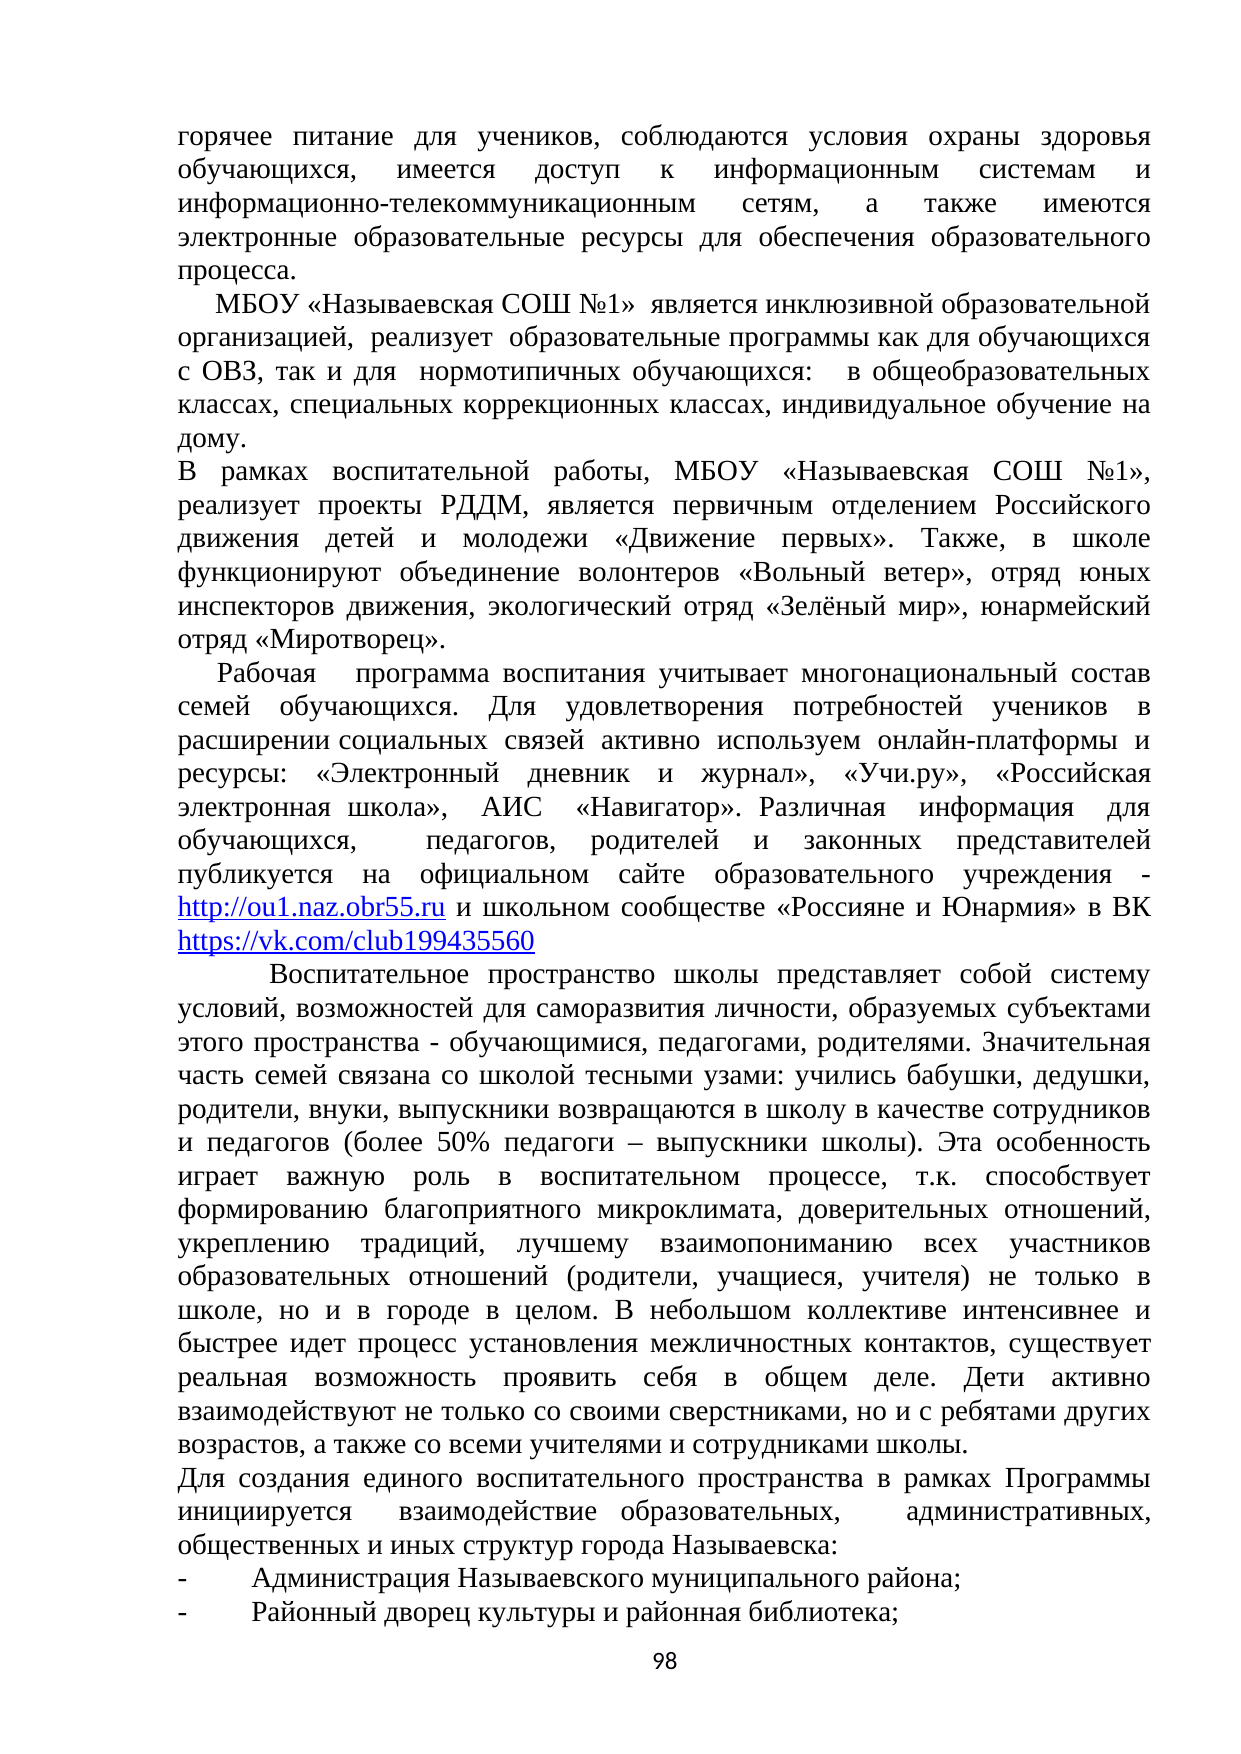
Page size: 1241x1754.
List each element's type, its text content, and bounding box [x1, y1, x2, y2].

text МБОУ «Называевская СОШ №1» является инклюзивной образовательной организацией, реализует образовательные программы как для обучающихся с ОВЗ, так и для нормотипичных обучающихся: в общеобразовательных классах, специальных коррекционных классах, индивидуальное обучение на дому. [177, 286, 1152, 453]
text Для создания единого воспитательного пространства в рамках Программы инициируется взаимодействие образовательных, административных, общественных и иных структур города Называевска: [177, 1460, 1152, 1560]
text - Районный дворец культуры и районная библиотека; [177, 1594, 1152, 1627]
text Воспитательное пространство школы представляет собой систему условий, возможностей для саморазвития личности, образуемых субъектами этого пространства - обучающимися, педагогами, родителями. Значительная часть семей связана со школой тесными узами: учились бабушки, дедушки, родители, внуки, выпускники возвращаются в школу в качестве сотрудников и педагогов (более 50% педагоги – выпускники школы). Эта особенность играет важную роль в воспитательном процессе, т.к. способствует формированию благоприятного микроклимата, доверительных отношений, укреплению традиций, лучшему взаимопониманию всех участников образовательных отношений (родители, учащиеся, учителя) не только в школе, но и в городе в целом. В небольшом коллективе интенсивнее и быстрее идет процесс установления межличностных контактов, существует реальная возможность проявить себя в общем деле. Дети активно взаимодействуют не только со своими сверстниками, но и с ребятами других возрастов, а также со всеми учителями и сотрудниками школы. [177, 957, 1152, 1460]
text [177, 118, 1152, 286]
text - Администрация Называевского муниципального района; [177, 1560, 1152, 1594]
text Рабочая программа воспитания учитывает многонациональный состав семей обучающихся. Для удовлетворения потребностей учеников в расширении социальных связей активно используем онлайн-платформы и ресурсы: «Электронный дневник и журнал», «Учи.ру», «Российская электронная школа», АИС «Навигатор». Различная информация для обучающихся, педагогов, родителей и законных представителей публикуется на официальном сайте образовательного учреждения - http://ou1.naz.obr55.ru и школьном сообществе «Россияне и Юнармия» в ВК https://vk.com/club199435560 [177, 655, 1152, 957]
text В рамках воспитательной работы, МБОУ «Называевская СОШ №1», реализует проекты РДДМ, является первичным отделением Российского движения детей и молодежи «Движение первых». Также, в школе функционируют объединение волонтеров «Вольный ветер», отряд юных инспекторов движения, экологический отряд «Зелёный мир», юнармейский отряд «Миротворец». [177, 453, 1152, 655]
